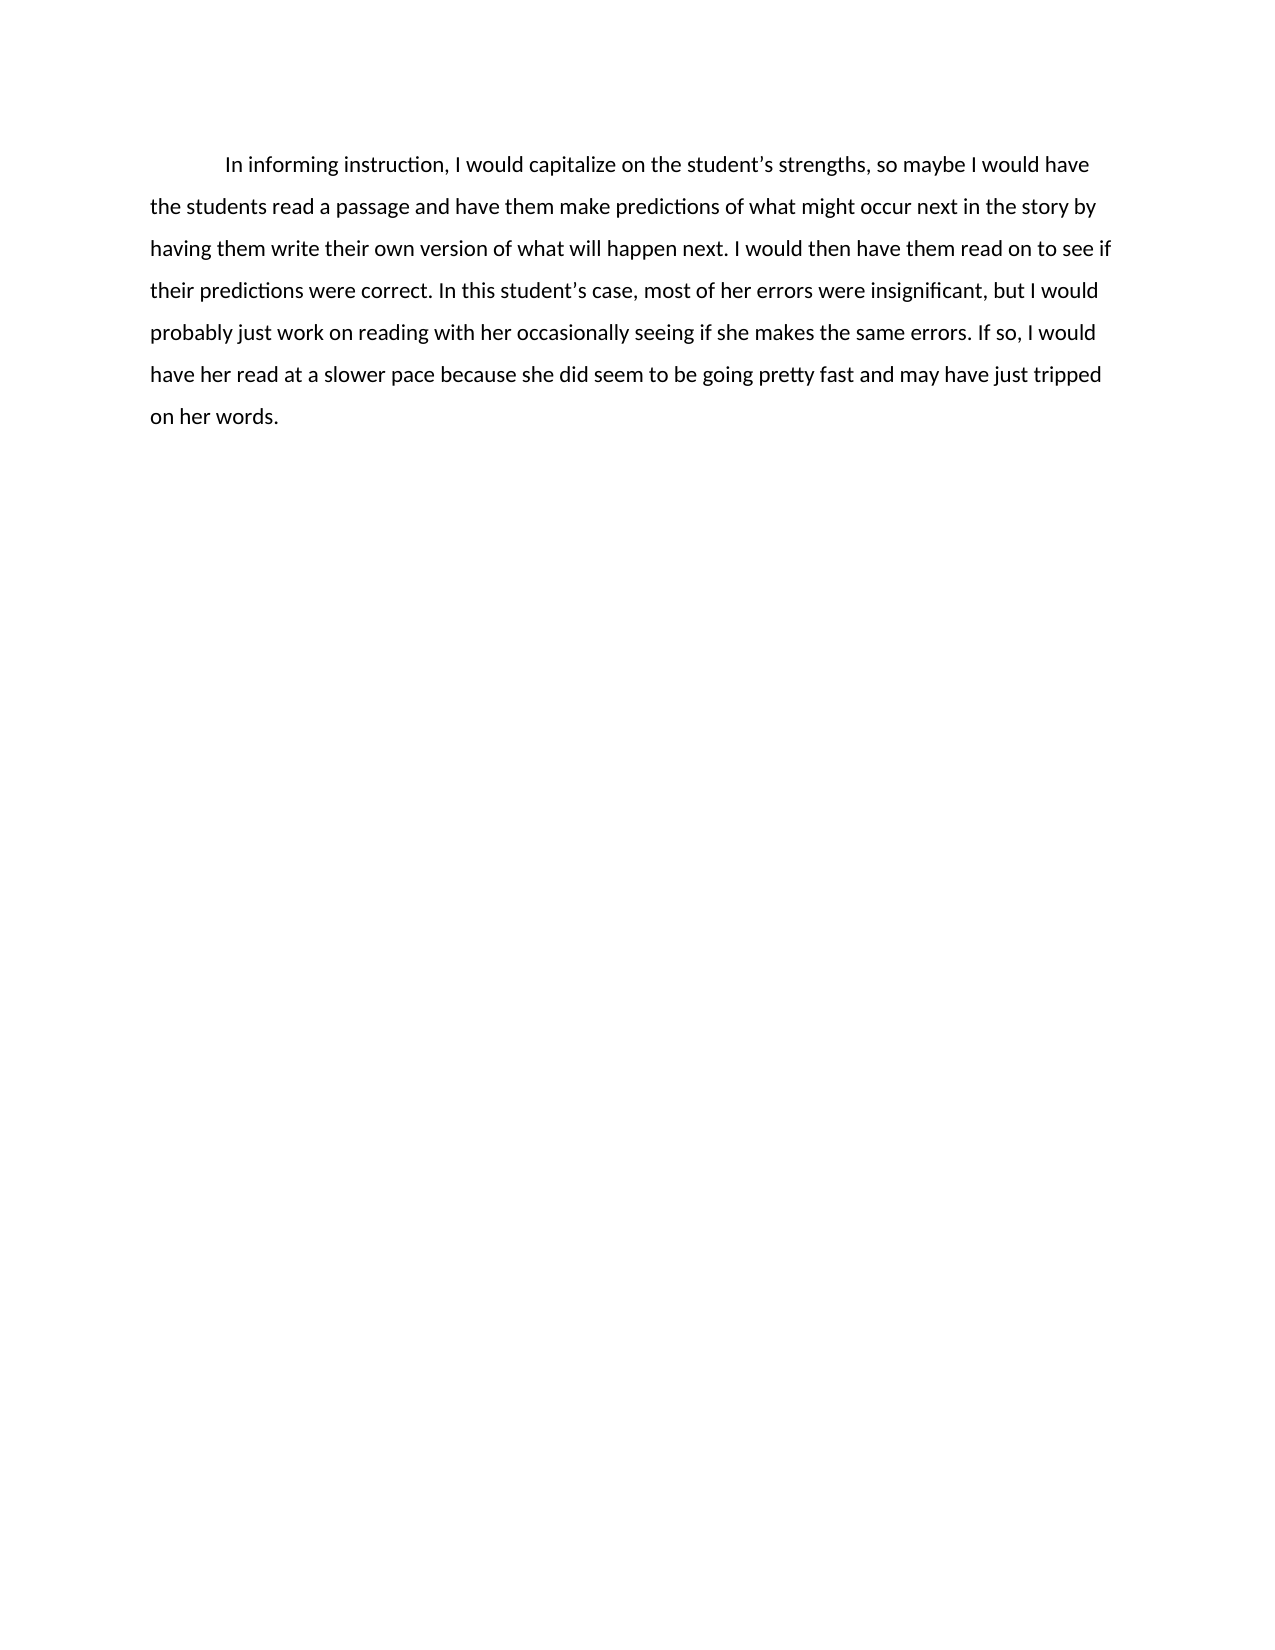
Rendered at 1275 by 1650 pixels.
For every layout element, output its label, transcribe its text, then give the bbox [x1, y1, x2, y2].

text In informing instruction, I would capitalize on the student’s strengths, so maybe I would have the students read a passage and have them make predictions of what might occur next in the story by having them write their own version of what will happen next. I would then have them read on to see if their predictions were correct. In this student’s case, most of her errors were insignificant, but I would probably just work on reading with her occasionally seeing if she makes the same errors. If so, I would have her read at a slower pace because she did seem to be going pretty fast and may have just tripped on her words. [150, 150, 1125, 430]
